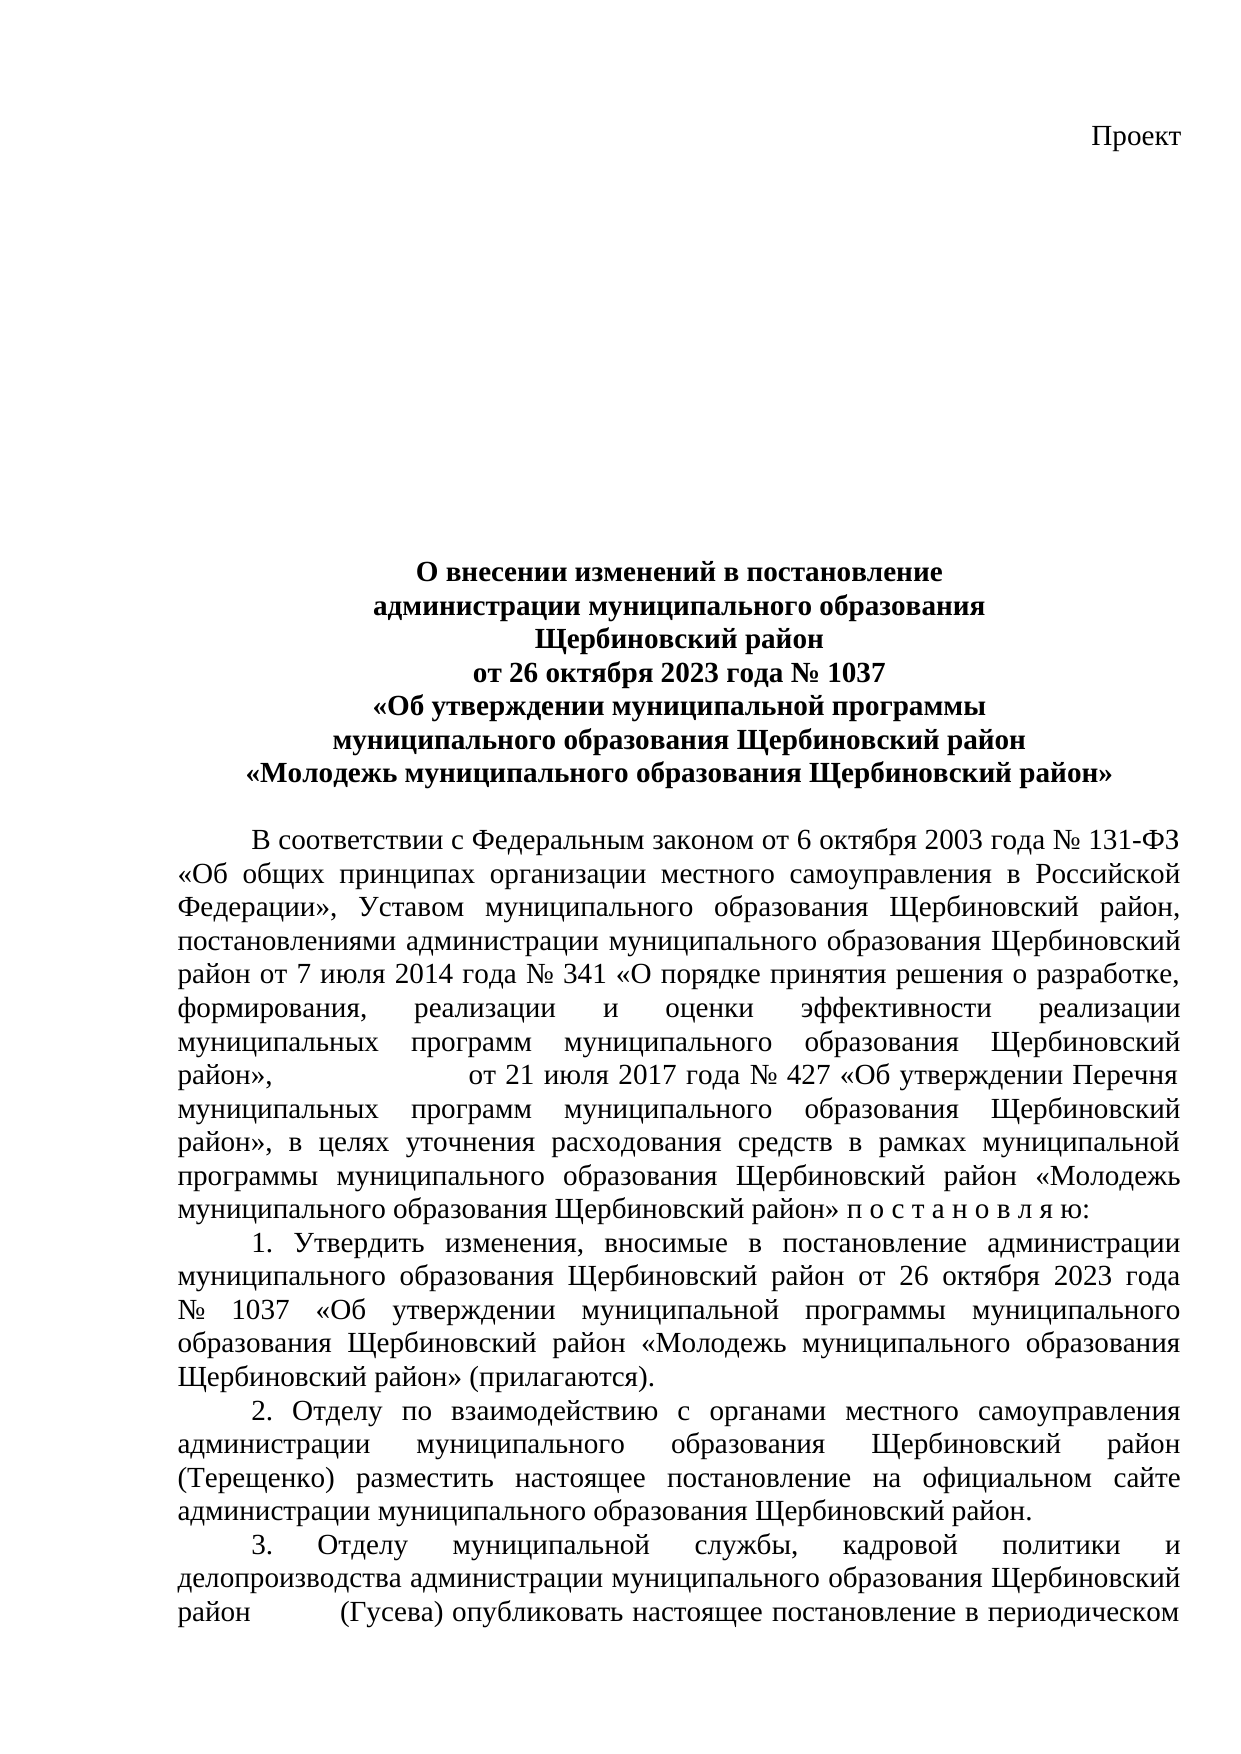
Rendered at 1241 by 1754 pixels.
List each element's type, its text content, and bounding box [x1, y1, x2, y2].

text «Об утверждении муниципальной программы [177, 688, 1181, 722]
text 1. Утвердить изменения, вносимые в постановление администрации муниципального образования Щербиновский район от 26 октября 2023 года № 1037 «Об утверждении муниципальной программы муниципального образования Щербиновский район «Молодежь муниципального образования Щербиновский район» (прилагаются). [177, 1225, 1181, 1393]
text Проект [177, 118, 1181, 152]
text «Молодежь муниципального образования Щербиновский район» [177, 755, 1181, 789]
text В соответствии с Федеральным законом от 6 октября 2003 года № 131-ФЗ «Об общих принципах организации местного самоуправления в Российской Федерации», Уставом муниципального образования Щербиновский район, постановлениями администрации муниципального образования Щербиновский район от 7 июля 2014 года № 341 «О порядке принятия решения о разработке, формирования, реализации и оценки эффективности реализации муниципальных программ муниципального образования Щербиновский район», от 21 июля 2017 года № 427 «Об утверждении Перечня муниципальных программ муниципального образования Щербиновский район», в целях уточнения расходования средств в рамках муниципальной программы муниципального образования Щербиновский район «Молодежь муниципального образования Щербиновский район» п о с т а н о в л я ю: [177, 822, 1181, 1225]
text муниципального образования Щербиновский район [177, 722, 1181, 755]
text Щербиновский район [177, 621, 1181, 655]
text от 26 октября 2023 года № 1037 [177, 655, 1181, 688]
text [177, 1527, 1181, 1627]
text О внесении изменений в постановление [177, 554, 1181, 588]
text 2. Отделу по взаимодействию с органами местного самоуправления администрации муниципального образования Щербиновский район (Терещенко) разместить настоящее постановление на официальном сайте администрации муниципального образования Щербиновский район. [177, 1393, 1181, 1527]
text администрации муниципального образования [177, 588, 1181, 621]
